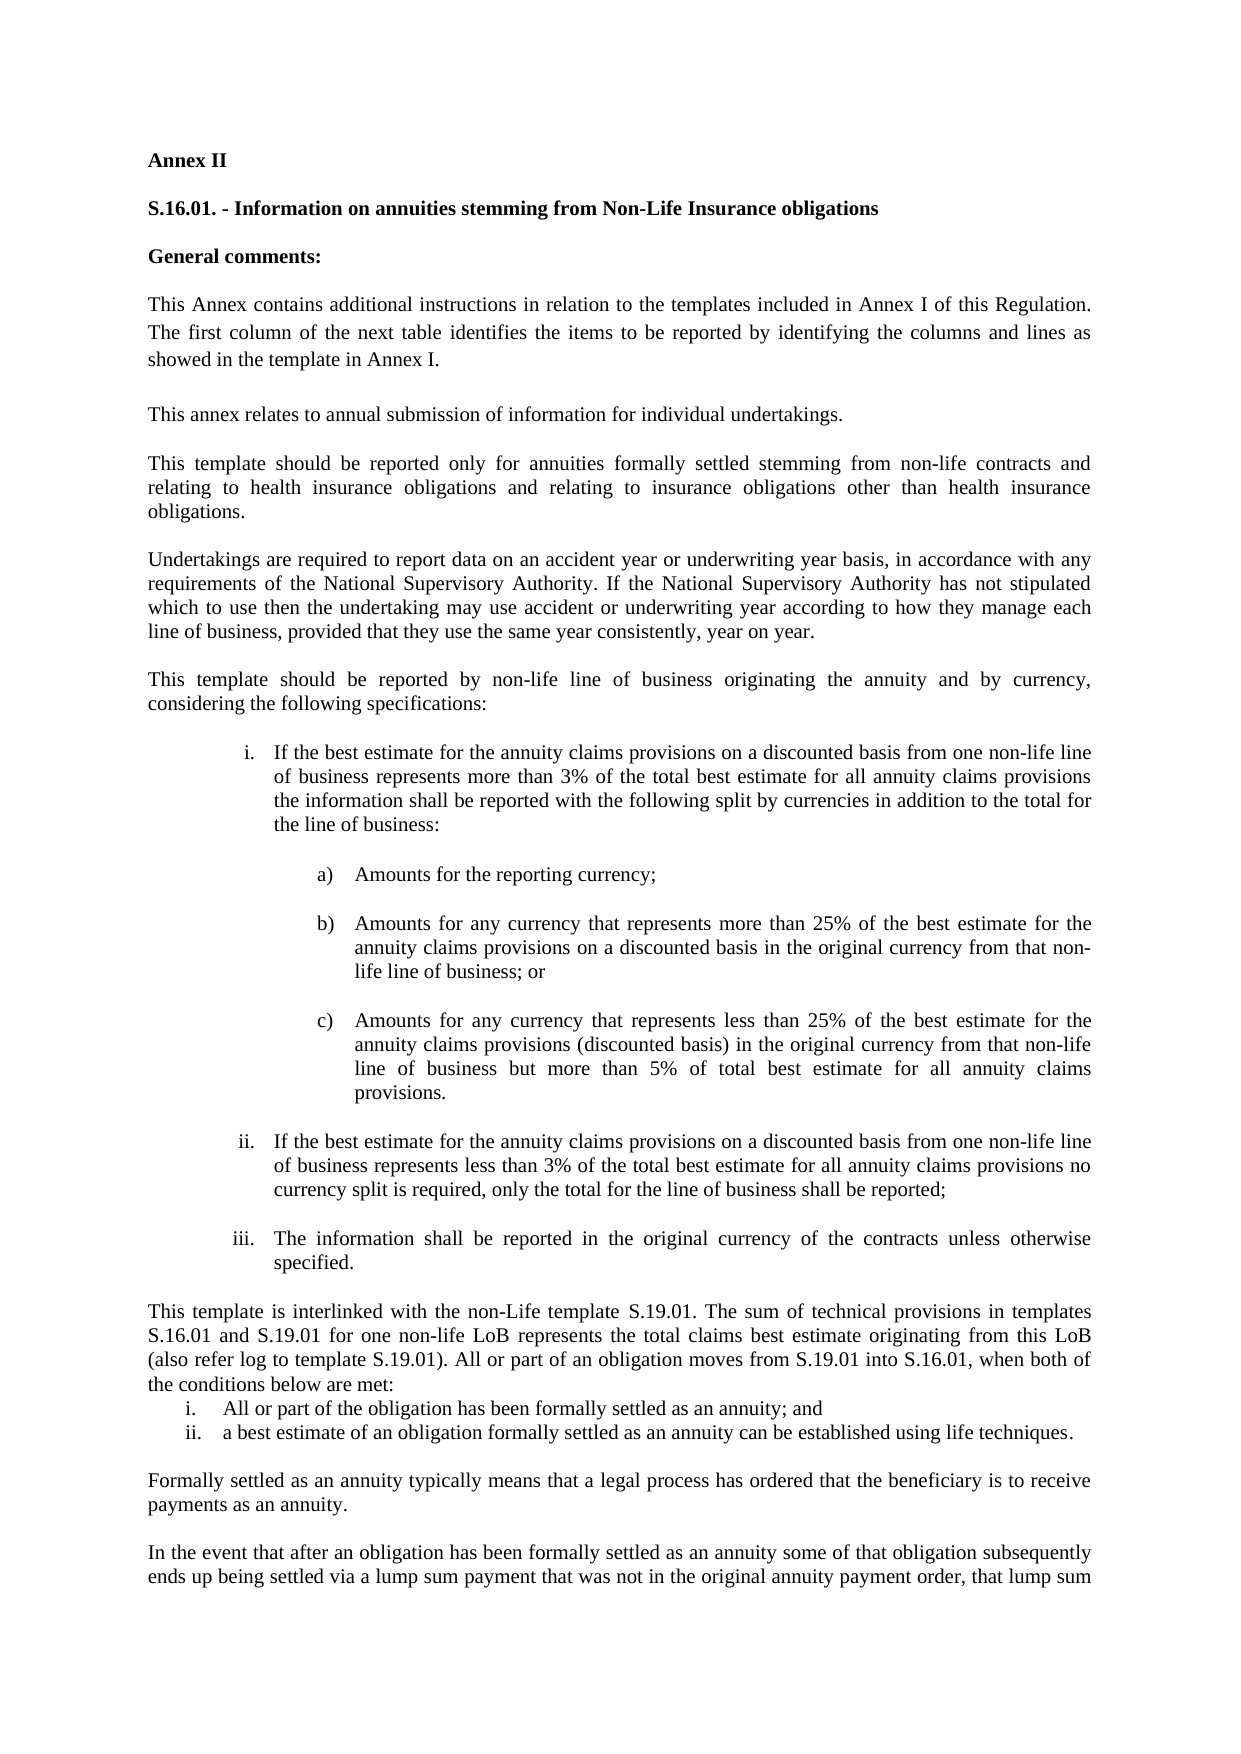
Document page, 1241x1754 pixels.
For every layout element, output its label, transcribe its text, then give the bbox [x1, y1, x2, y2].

list Amounts for any currency that represents more than 25% of the best estimate for the annuity claims provisions on a discounted basis in the original currency from that non-life line of business; or [317, 911, 1093, 983]
text Annex II [148, 148, 1093, 172]
text This template should be reported only for annuities formally settled stemming from non-life contracts and relating to health insurance obligations and relating to insurance obligations other than health insurance obligations. [148, 451, 1093, 523]
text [148, 1540, 1093, 1588]
text General comments: [148, 244, 1093, 268]
text This template should be reported by non-life line of business originating the annuity and by currency, considering the following specifications: [148, 667, 1093, 715]
list Amounts for the reporting currency; [317, 861, 1093, 886]
text Undertakings are required to report data on an accident year or underwriting year basis, in accordance with any requirements of the National Supervisory Authority. If the National Supervisory Authority has not stipulated which to use then the undertaking may use accident or underwriting year according to how they manage each line of business, provided that they use the same year consistently, year on year. [148, 547, 1093, 643]
list If the best estimate for the annuity claims provisions on a discounted basis from one non-life line of business represents less than 3% of the total best estimate for all annuity claims provisions no currency split is required, only the total for the line of business shall be reported; [255, 1129, 1093, 1201]
list The information shall be reported in the original currency of the contracts unless otherwise specified. [255, 1226, 1093, 1274]
list a best estimate of an obligation formally settled as an annuity can be established using life techniques. [185, 1419, 1093, 1444]
text This template is interlinked with the non-Life template S.19.01. The sum of technical provisions in templates S.16.01 and S.19.01 for one non-life LoB represents the total claims best estimate originating from this LoB (also refer log to template S.19.01). All or part of an obligation moves from S.19.01 into S.16.01, when both of the conditions below are met: [148, 1299, 1093, 1396]
text S.16.01. - Information on annuities stemming from Non-Life Insurance obligations [148, 196, 1093, 220]
list All or part of the obligation has been formally settled as an annuity; and [185, 1396, 1093, 1419]
text Formally settled as an annuity typically means that a legal process has ordered that the beneficiary is to receive payments as an annuity. [148, 1468, 1093, 1516]
list Amounts for any currency that represents less than 25% of the best estimate for the annuity claims provisions (discounted basis) in the original currency from that non-life line of business but more than 5% of total best estimate for all annuity claims provisions. [317, 1008, 1093, 1104]
list If the best estimate for the annuity claims provisions on a discounted basis from one non-life line of business represents more than 3% of the total best estimate for all annuity claims provisions the information shall be reported with the following split by currencies in addition to the total for the line of business: [255, 740, 1093, 836]
text This annex relates to annual submission of information for individual undertakings. [148, 402, 1093, 426]
text This Annex contains additional instructions in relation to the templates included in Annex I of this Regulation. The first column of the next table identifies the items to be reported by identifying the columns and lines as showed in the template in Annex I. [148, 292, 1093, 371]
